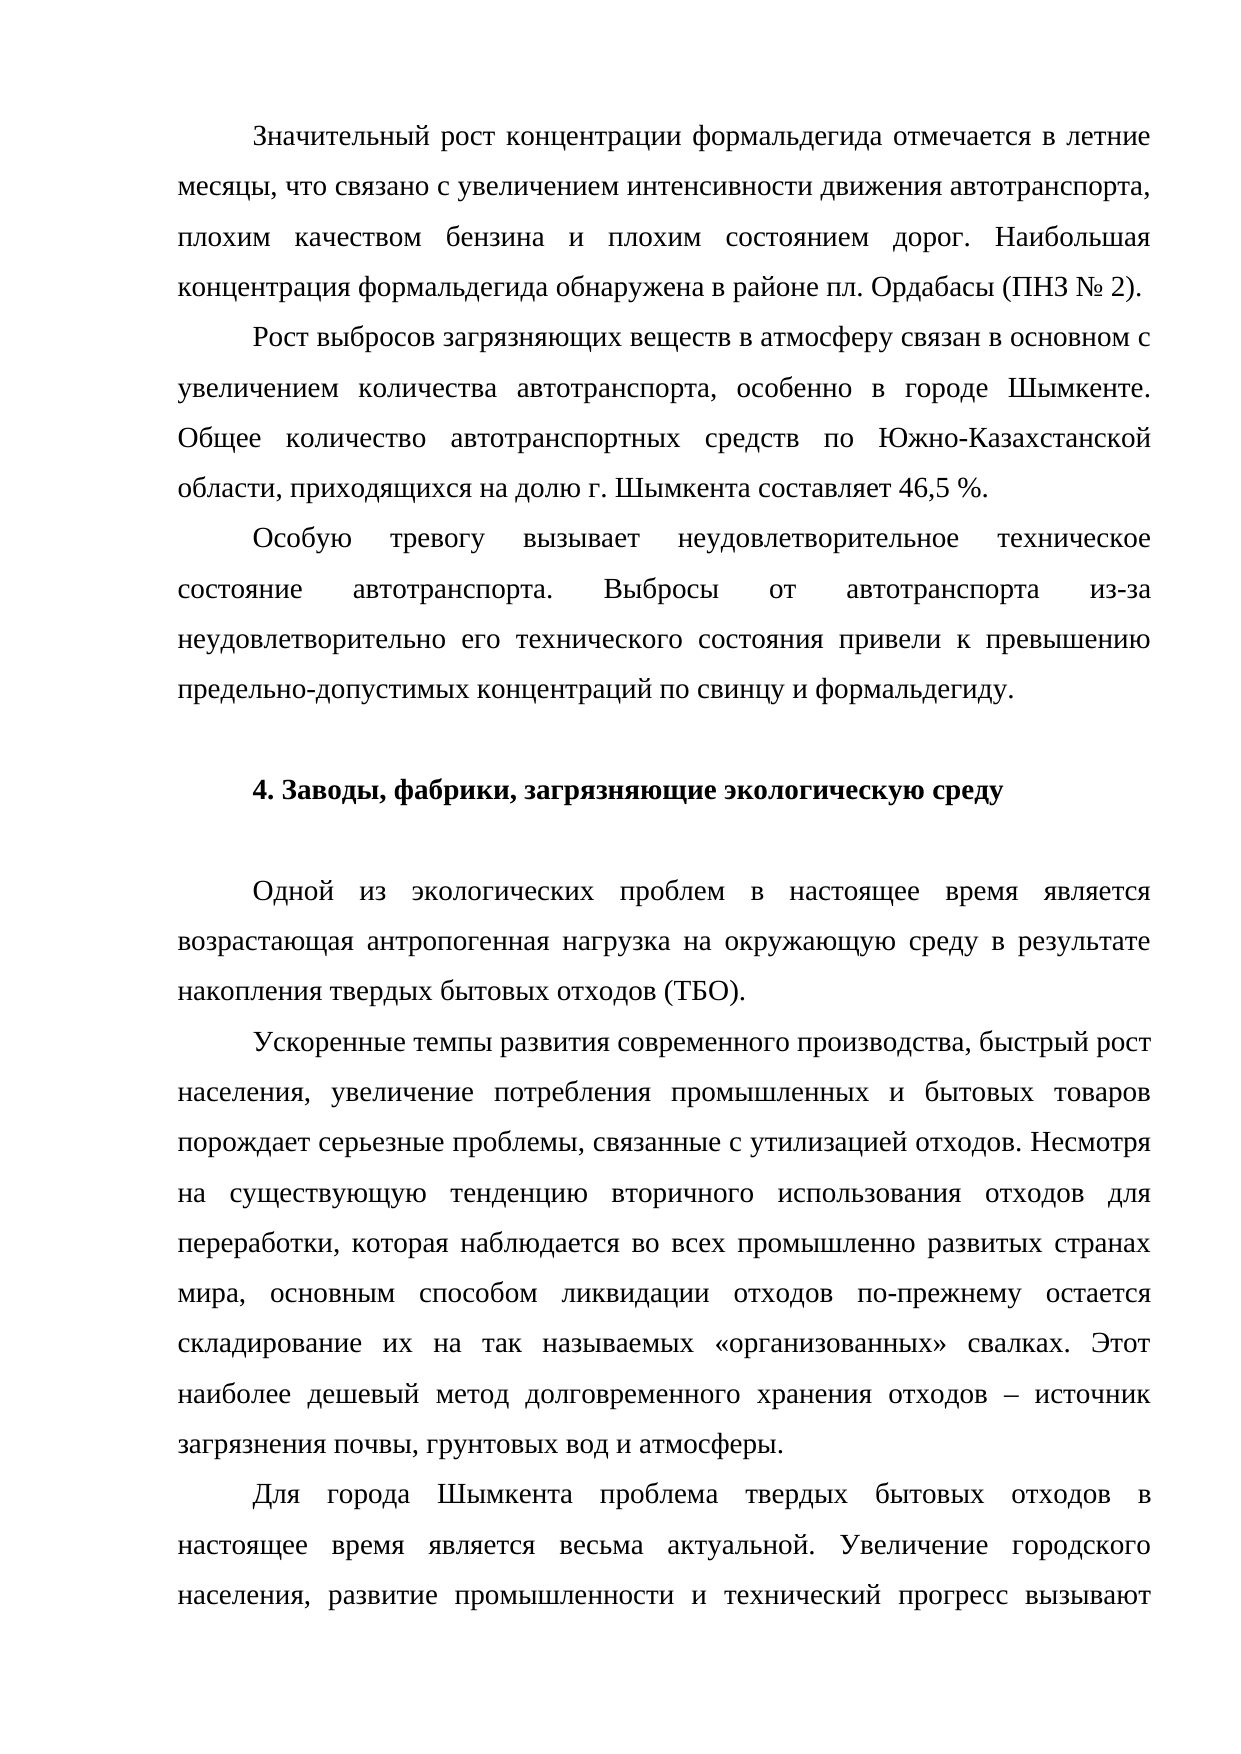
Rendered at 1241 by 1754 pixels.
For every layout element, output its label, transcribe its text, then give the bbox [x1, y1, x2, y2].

text Рост выбросов загрязняющих веществ в атмосферу связан в основном с увеличением количества автотранспорта, особенно в городе Шымкенте. Общее количество автотранспортных средств по Южно-Казахстанской области, приходящихся на долю г. Шымкента составляет 46,5 %. [177, 319, 1152, 504]
text Особую тревогу вызывает неудовлетворительное техническое состояние автотранспорта. Выбросы от автотранспорта из-за неудовлетворительно его технического состояния привели к превышению предельно-допустимых концентраций по свинцу и формальдегиду. [177, 521, 1152, 705]
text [177, 1477, 1152, 1611]
text 4. Заводы, фабрики, загрязняющие экологическую среду [177, 772, 1152, 806]
text Ускоренные темпы развития современного производства, быстрый рост населения, увеличение потребления промышленных и бытовых товаров порождает серьезные проблемы, связанные с утилизацией отходов. Несмотря на существующую тенденцию вторичного использования отходов для переработки, которая наблюдается во всех промышленно развитых странах мира, основным способом ликвидации отходов по-прежнему остается складирование их на так называемых «организованных» свалках. Этот наиболее дешевый метод долговременного хранения отходов – источник загрязнения почвы, грунтовых вод и атмосферы. [177, 1024, 1152, 1460]
text Значительный рост концентрации формальдегида отмечается в летние месяцы, что связано с увеличением интенсивности движения автотранспорта, плохим качеством бензина и плохим состоянием дорог. Наибольшая концентрация формальдегида обнаружена в районе пл. Ордабасы (ПНЗ № 2). [177, 118, 1152, 303]
text Одной из экологических проблем в настоящее время является возрастающая антропогенная нагрузка на окружающую среду в результате накопления твердых бытовых отходов (ТБО). [177, 873, 1152, 1007]
